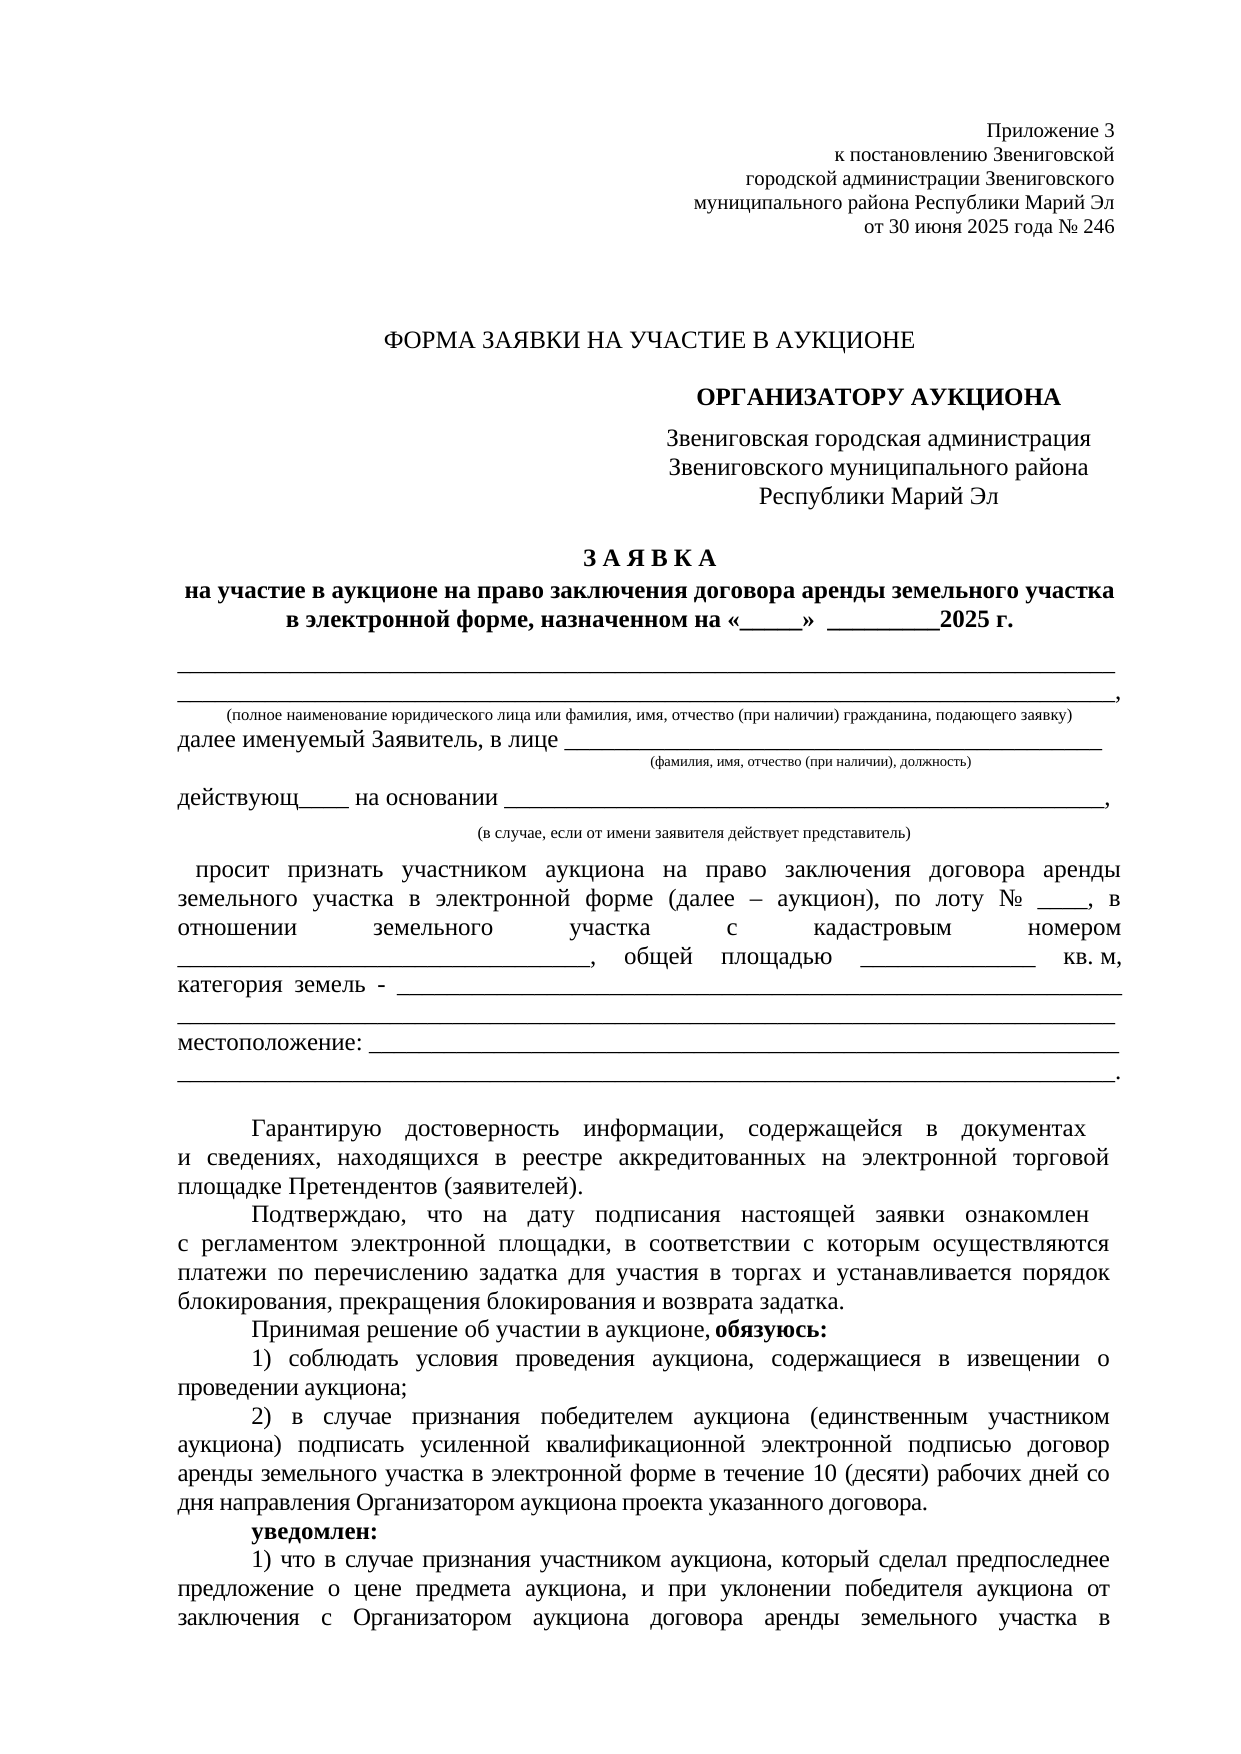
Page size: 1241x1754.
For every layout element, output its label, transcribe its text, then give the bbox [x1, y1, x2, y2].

text (в случае, если от имени заявителя действует представитель) [177, 823, 1122, 842]
table_header Приложение 3 к постановлению Звениговской городской администрации Звениговского муниципального района Республики Марий Эл от 30 июня 2025 года № 246 [668, 118, 1126, 238]
text ___________________________________________________________________________. [177, 1056, 1122, 1084]
text З А Я В К А [177, 543, 1122, 571]
text ФОРМА ЗАЯВКИ НА УЧАСТИЕ В АУКЦИОНЕ [177, 325, 1122, 353]
text (полное наименование юридического лица или фамилия, имя, отчество (при наличии) гражданина, подающего заявку) [177, 705, 1122, 724]
text действующ____ на основании ________________________________________________, [177, 782, 1122, 810]
text Гарантирую достоверность информации, содержащейся в документах и сведениях, находящихся в реестре аккредитованных на электронной торговой площадке Претендентов (заявителей). [177, 1113, 1110, 1199]
text местоположение: ____________________________________________________________ [177, 1027, 1122, 1056]
text Принимая решение об участии в аукционе, обязуюсь: [177, 1314, 1110, 1343]
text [177, 1544, 1110, 1631]
text ОРГАНИЗАТОРУ АУКЦИОНА [635, 382, 1122, 411]
text 2) в случае признания победителем аукциона (единственным участником аукциона) подписать усиленной квалификационной электронной подписью договор аренды земельного участка в электронной форме в течение 10 (десяти) рабочих дней со дня направления Организатором аукциона проекта указанного договора. [177, 1401, 1110, 1516]
text 1) соблюдать условия проведения аукциона, содержащиеся в извещении о проведении аукциона; [177, 1343, 1110, 1401]
text Подтверждаю, что на дату подписания настоящей заявки ознакомлен с регламентом электронной площадки, в соответствии с которым осуществляются платежи по перечислению задатка для участия в торгах и устанавливается порядок блокирования, прекращения блокирования и возврата задатка. [177, 1199, 1110, 1314]
text (фамилия, имя, отчество (при наличии), должность) [177, 753, 1122, 782]
text далее именуемый Заявитель, в лице ___________________________________________ [177, 724, 1122, 753]
text ______________________________________________________________________________________________________________________________________________________, [177, 647, 1122, 705]
text Республики Марий Эл [635, 481, 1122, 510]
text Звениговская городская администрация Звениговского муниципального района [635, 423, 1122, 481]
text просит признать участником аукциона на право заключения договора аренды земельного участка в электронной форме (далее – аукцион), по лоту № ____, в отношении земельного участка с кадастровым номером _________________________________, общей площадью ______________ кв. м, категория земель - __________________________________________________________ ___________________________________________________________________________ [177, 854, 1122, 1027]
text на участие в аукционе на право заключения договора аренды земельного участка в электронной форме, назначенном на «_____» _________2025 г. [177, 576, 1122, 633]
text уведомлен: [177, 1516, 1110, 1544]
